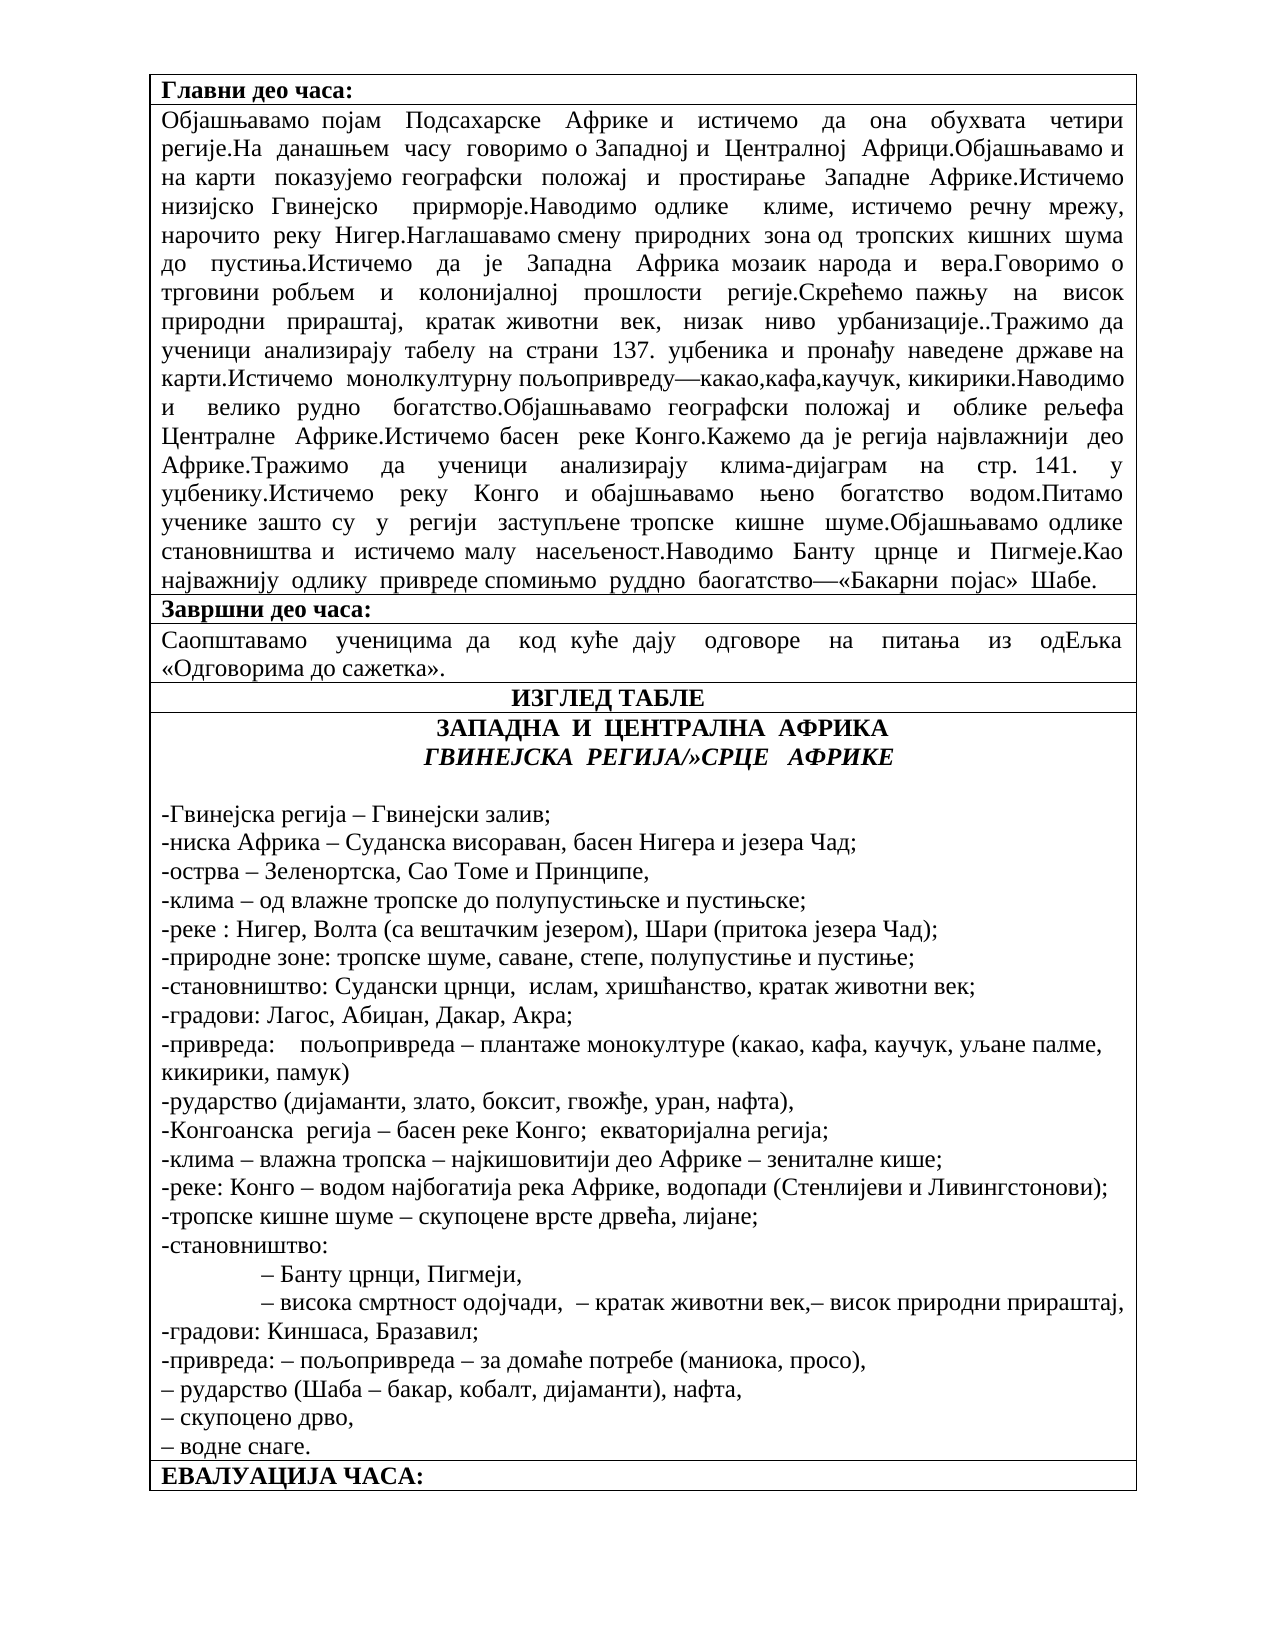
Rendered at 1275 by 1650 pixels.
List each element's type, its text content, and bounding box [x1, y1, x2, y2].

table_cell Објашњавамо појам Подсахарске Африке и истичемо да она обухвата четири регије.На данашњем часу говоримо о Западној и Централној Африци.Објашњавамо и на карти показујемо географски положај и простирање Западне Африке.Истичемо низијско Гвинејско прирморје.Наводимо одлике климе, истичемо речну мрежу, нарочито реку Нигер.Наглашавамо смену природних зона од тропских кишних шума до пустиња.Истичемо да је Западна Африка мозаик народа и вера.Говоримо о трговини робљем и колонијалној прошлости регије.Скрећемо пажњу на висок природни прираштај, кратак животни век, низак ниво урбанизације..Тражимо да ученици анализирају табелу на страни 137. уџбеника и пронађу наведене државе на карти.Истичемо монолкултурну пољопривреду—какао,кафа,каучук, кикирики.Наводимо и велико рудно богатство.Објашњавамо географски положај и облике рељефа Централне Африке.Истичемо басен реке Конго.Кажемо да је регија највлажнији део Африке.Тражимо да ученици анализирају клима-дијаграм на стр. 141. у уџбенику.Истичемо реку Конго и обајшњавамо њено богатство водом.Питамо ученике зашто су у регији заступљене тропске кишне шуме.Објашњавамо одлике становништва и истичемо малу насељеност.Наводимо Банту црнце и Пигмеје.Као најважнију одлику привреде спомињмо руддно баогатство—«Бакарни појас» Шабе. [151, 105, 1136, 593]
table_cell ЗАПАДНА И ЦЕНТРАЛНА АФРИКА ГВИНЕЈСКА РЕГИЈА/»СРЦЕ АФРИКЕ -Гвинејска регија – Гвинејски залив; -ниска Африка – Суданска висораван, басен Нигера и језера Чад; -острва – Зеленортска, Сао Томе и Принципе, -клима – од влажне тропске до полупустињске и пустињске; -реке : Нигер, Волта (са вештачким језером), Шари (притока језера Чад); -природне зоне: тропске шуме, саване, степе, полупустиње и пустиње; -становништво: Судански црнци, ислам, хришћанство, кратак животни век; -градови: Лагос, Абиџан, Дакар, Акра; -привреда: пољопривреда – плантаже монокултуре (какао, кафа, каучук, уљане палме, кикирики, памук) -рударство (дијаманти, злато, боксит, гвожђе, уран, нафта), -Конгоанска регија – басен реке Конго; екваторијална регија; -клима – влажна тропска – најкишовитији део Африке – зениталне кише; -реке: Конго – водом најбогатија река Африке, водопади (Стенлијеви и Ливингстонови); -тропске кишне шуме – скупоцене врсте дрвећа, лијане; -становништво: – Банту црнци, Пигмеји, – висока смртност одојчади, – кратак животни век,– висок природни прираштај, -градови: Киншаса, Бразавил; -привреда: – пољопривреда – за домаће потребе (маниока, просо), – рударство (Шаба – бакар, кобалт, дијаманти), нафта, – скупоцено дрво, – водне снаге. [151, 713, 1136, 1460]
table_cell Главни део часа: [151, 75, 1136, 104]
table_cell ЕВАЛУАЦИЈА ЧАСА: [151, 1461, 1136, 1490]
table_cell Саопштавамо ученицима да код куће дају одговоре на питања из одЕљка «Одговорима до сажетка». [151, 624, 1136, 682]
table_cell ИЗГЛЕД ТАБЛЕ [151, 683, 1136, 712]
table_cell Завршни део часа: [151, 595, 1136, 623]
